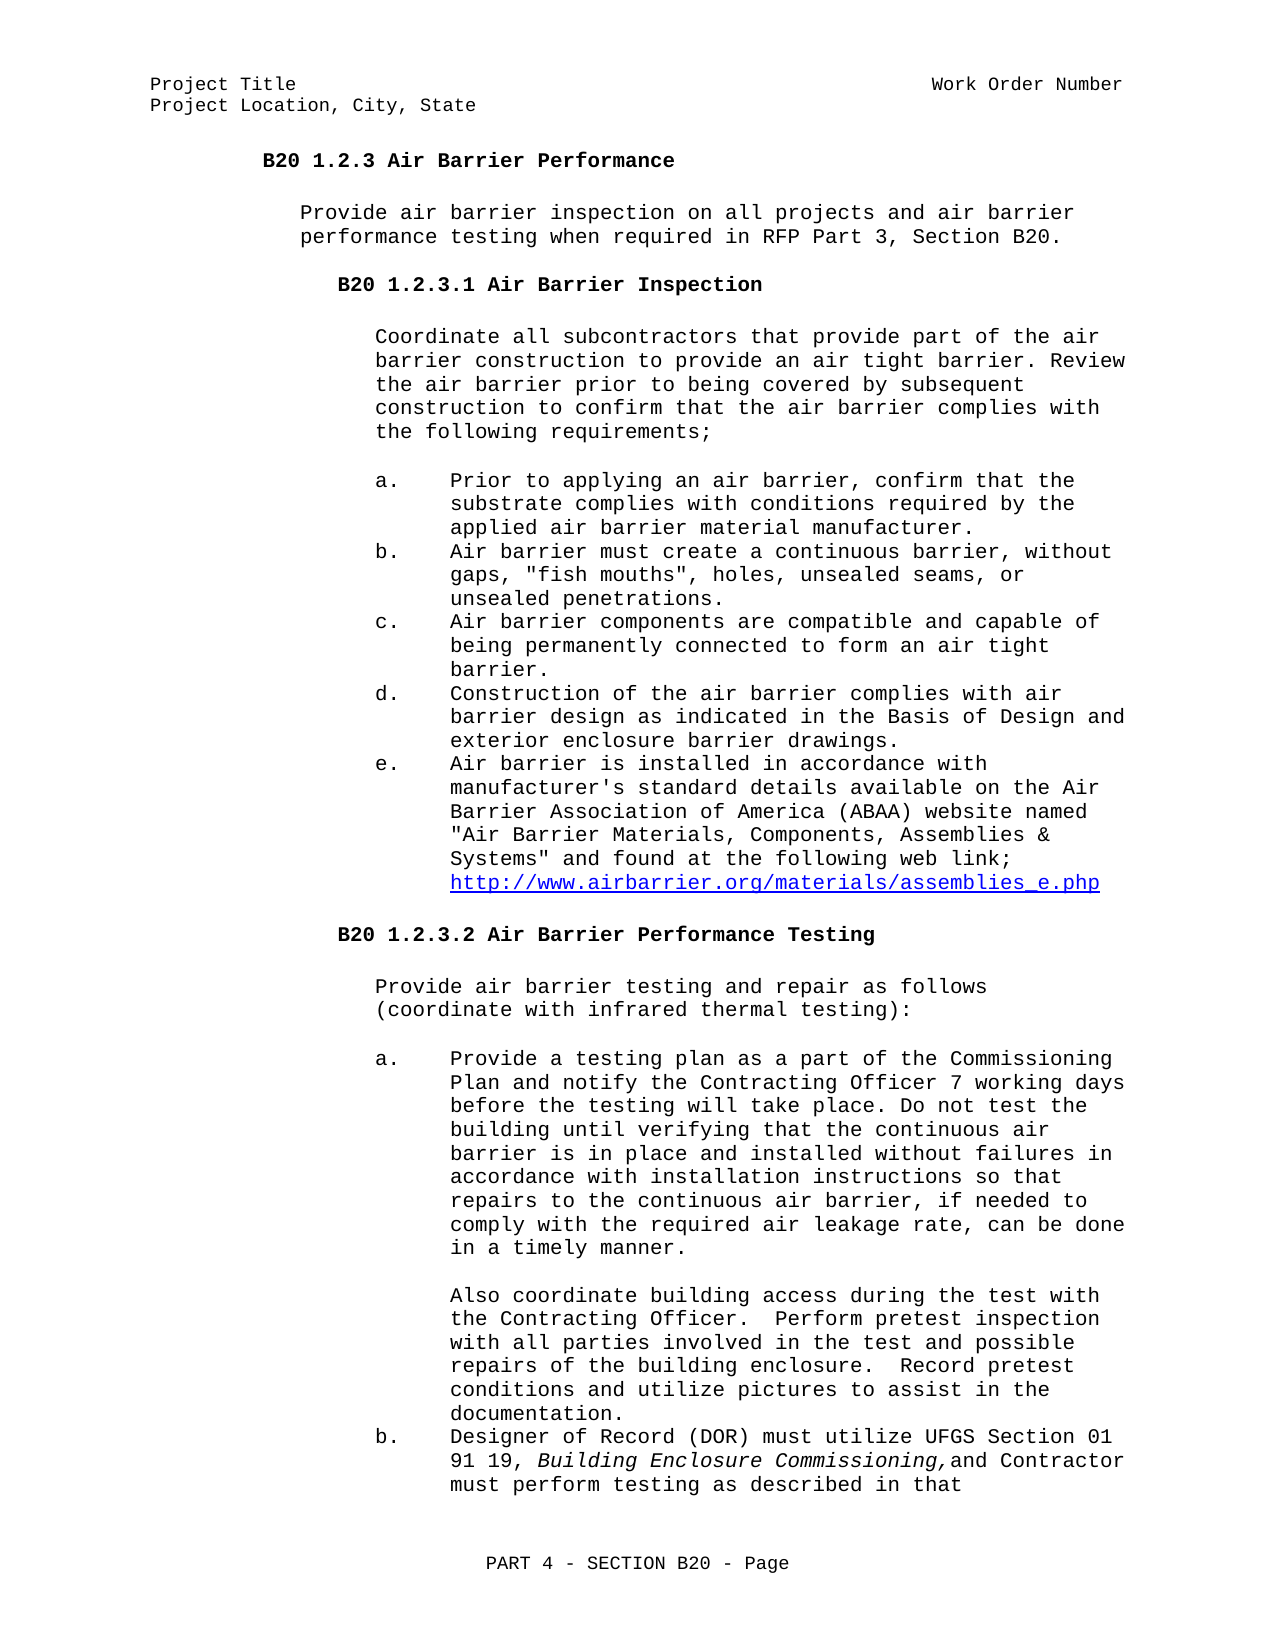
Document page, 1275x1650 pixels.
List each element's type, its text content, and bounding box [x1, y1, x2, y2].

text B20 1.2.3.1 Air Barrier Inspection [300, 274, 1125, 298]
text c. Air barrier components are compatible and capable of being permanently connected to form an air tight barrier. [375, 612, 1125, 682]
text Provide air barrier testing and repair as follows (coordinate with infrared thermal testing): [375, 976, 1125, 1023]
text B20 1.2.3 Air Barrier Performance [225, 150, 1125, 174]
text Coordinate all subcontractors that provide part of the air barrier construction to provide an air tight barrier. Review the air barrier prior to being covered by subsequent construction to confirm that the air barrier complies with the following requirements; [375, 326, 1125, 445]
text a. Prior to applying an air barrier, confirm that the substrate complies with conditions required by the applied air barrier material manufacturer. [375, 470, 1125, 541]
text b. Air barrier must create a continuous barrier, without gaps, "fish mouths", holes, unsealed seams, or unsealed penetrations. [375, 541, 1125, 612]
text a. Provide a testing plan as a part of the Commissioning Plan and notify the Contracting Officer 7 working days before the testing will take place. Do not test the building until verifying that the continuous air barrier is in place and installed without failures in accordance with installation instructions so that repairs to the continuous air barrier, if needed to comply with the required air leakage rate, can be done in a timely manner. Also coordinate building access during the test with the Contracting Officer. Perform pretest inspection with all parties involved in the test and possible repairs of the building enclosure. Record pretest conditions and utilize pictures to assist in the documentation. [375, 1048, 1125, 1426]
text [375, 1426, 1125, 1497]
text Provide air barrier inspection on all projects and air barrier performance testing when required in RFP Part 3, Section B20. [300, 202, 1125, 249]
text d. Construction of the air barrier complies with air barrier design as indicated in the Basis of Design and exterior enclosure barrier drawings. [375, 682, 1125, 753]
text e. Air barrier is installed in accordance with manufacturer's standard details available on the Air Barrier Association of America (ABAA) website named "Air Barrier Materials, Components, Assemblies & Systems" and found at the following web link; http://www.airbarrier.org/materials/assemblies_e.php [375, 753, 1125, 895]
text B20 1.2.3.2 Air Barrier Performance Testing [300, 924, 1125, 947]
